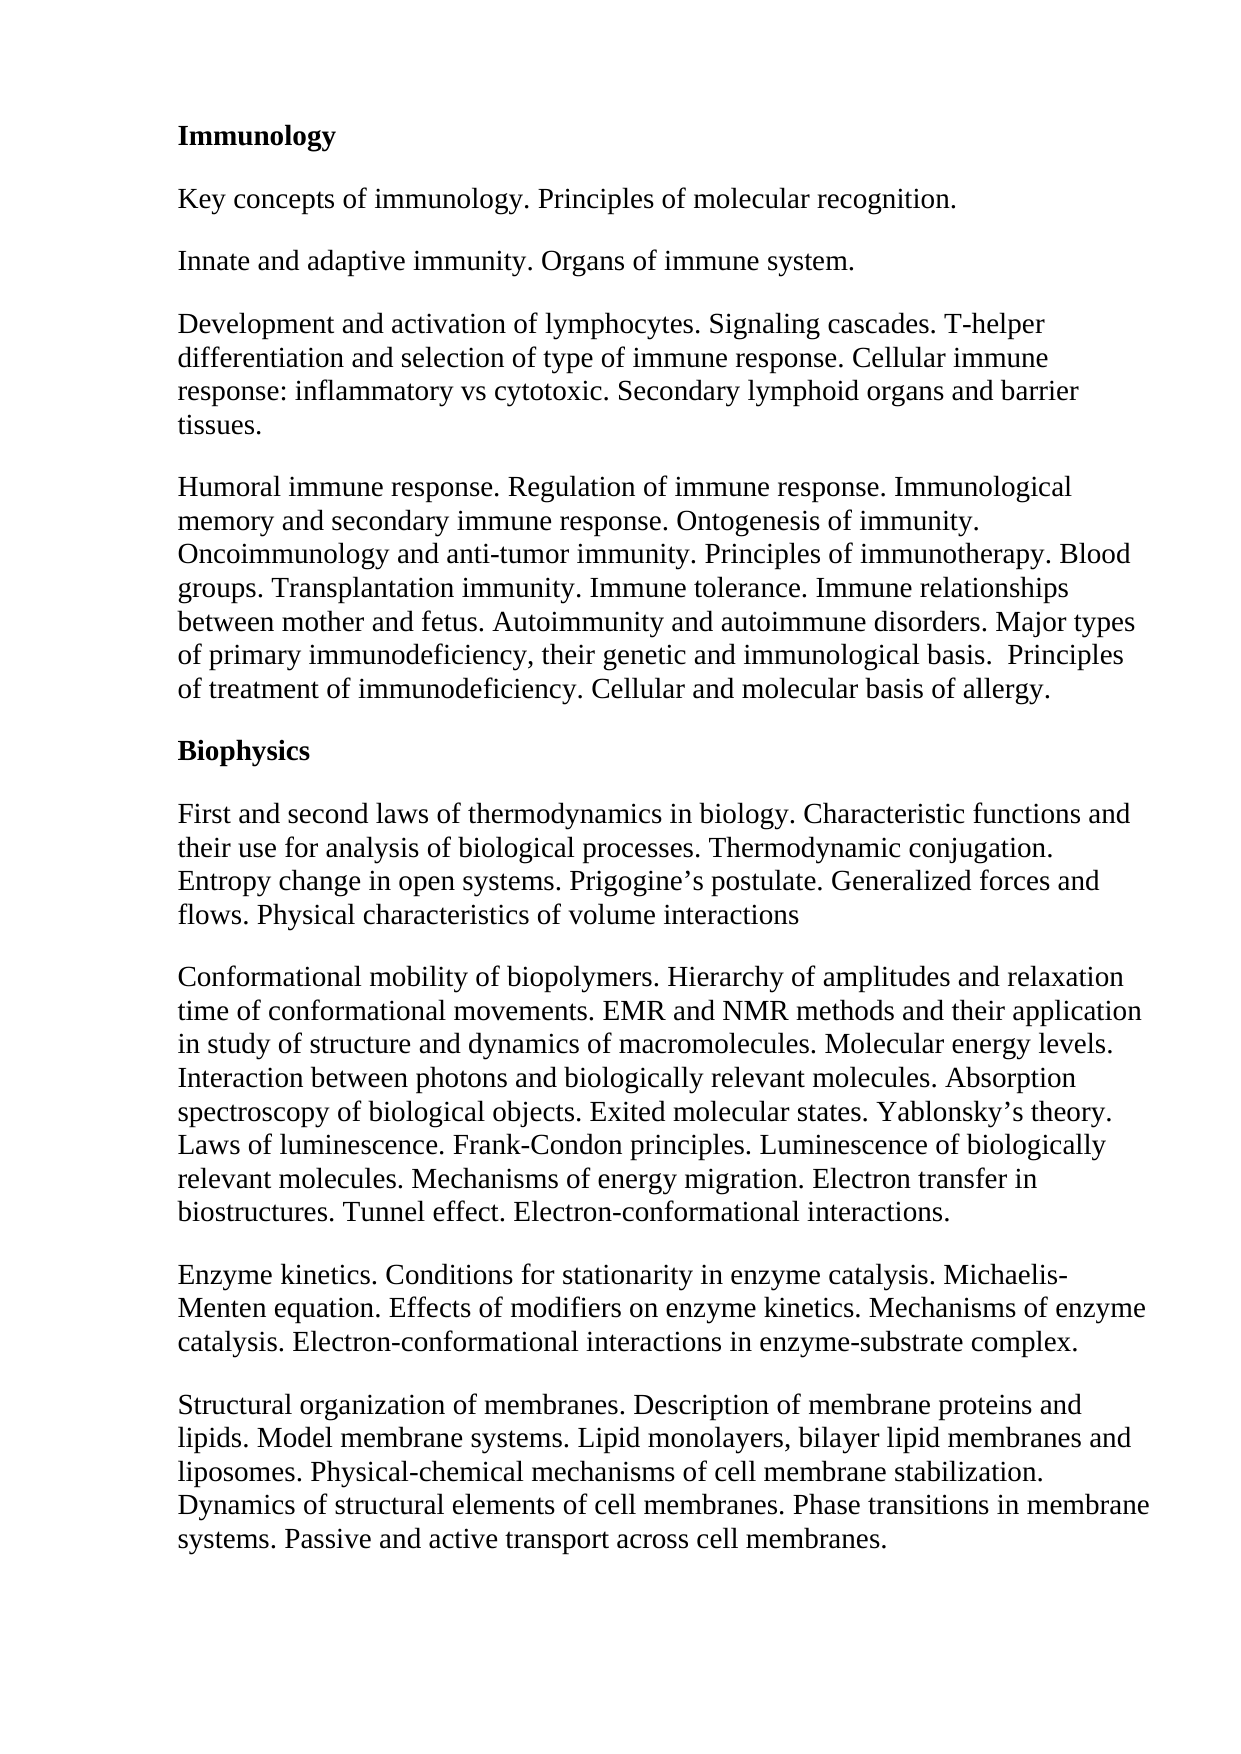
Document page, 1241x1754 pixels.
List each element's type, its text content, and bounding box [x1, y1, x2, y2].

text Development and activation of lymphocytes. Signaling cascades. T-helper differentiation and selection of type of immune response. Cellular immune response: inflammatory vs cytotoxic. Secondary lymphoid organs and barrier tissues. [177, 306, 1152, 440]
text Key concepts of immunology. Principles of molecular recognition. [177, 181, 1152, 214]
text Biophysics [177, 733, 1152, 767]
text Immunology [177, 118, 1152, 152]
text Humoral immune response. Regulation of immune response. Immunological memory and secondary immune response. Ontogenesis of immunity. Oncoimmunology and anti-tumor immunity. Principles of immunotherapy. Blood groups. Transplantation immunity. Immune tolerance. Immune relationships between mother and fetus. Autoimmunity and autoimmune disorders. Major types of primary immunodeficiency, their genetic and immunological basis. Principles of treatment of immunodeficiency. Cellular and molecular basis of allergy. [177, 469, 1152, 704]
text Innate and adaptive immunity. Organs of immune system. [177, 243, 1152, 277]
text Conformational mobility of biopolymers. Hierarchy of amplitudes and relaxation time of conformational movements. EMR and NMR methods and their application in study of structure and dynamics of macromolecules. Molecular energy levels. Interaction between photons and biologically relevant molecules. Absorption spectroscopy of biological objects. Exited molecular states. Yablonsky’s theory. Laws of luminescence. Frank-Condon principles. Luminescence of biologically relevant molecules. Mechanisms of energy migration. Electron transfer in biostructures. Tunnel effect. Electron-conformational interactions. [177, 959, 1152, 1228]
text First and second laws of thermodynamics in biology. Characteristic functions and their use for analysis of biological processes. Thermodynamic conjugation. Entropy change in open systems. Prigogine’s postulate. Generalized forces and flows. Physical characteristics of volume interactions [177, 796, 1152, 930]
text Structural organization of membranes. Description of membrane proteins and lipids. Model membrane systems. Lipid monolayers, bilayer lipid membranes and liposomes. Physical-chemical mechanisms of cell membrane stabilization. Dynamics of structural elements of cell membranes. Phase transitions in membrane systems. Passive and active transport across cell membranes. [177, 1387, 1152, 1554]
text Enzyme kinetics. Conditions for stationarity in enzyme catalysis. Michaelis-Menten equation. Effects of modifiers on enzyme kinetics. Mechanisms of enzyme catalysis. Electron-conformational interactions in enzyme-substrate complex. [177, 1257, 1152, 1358]
